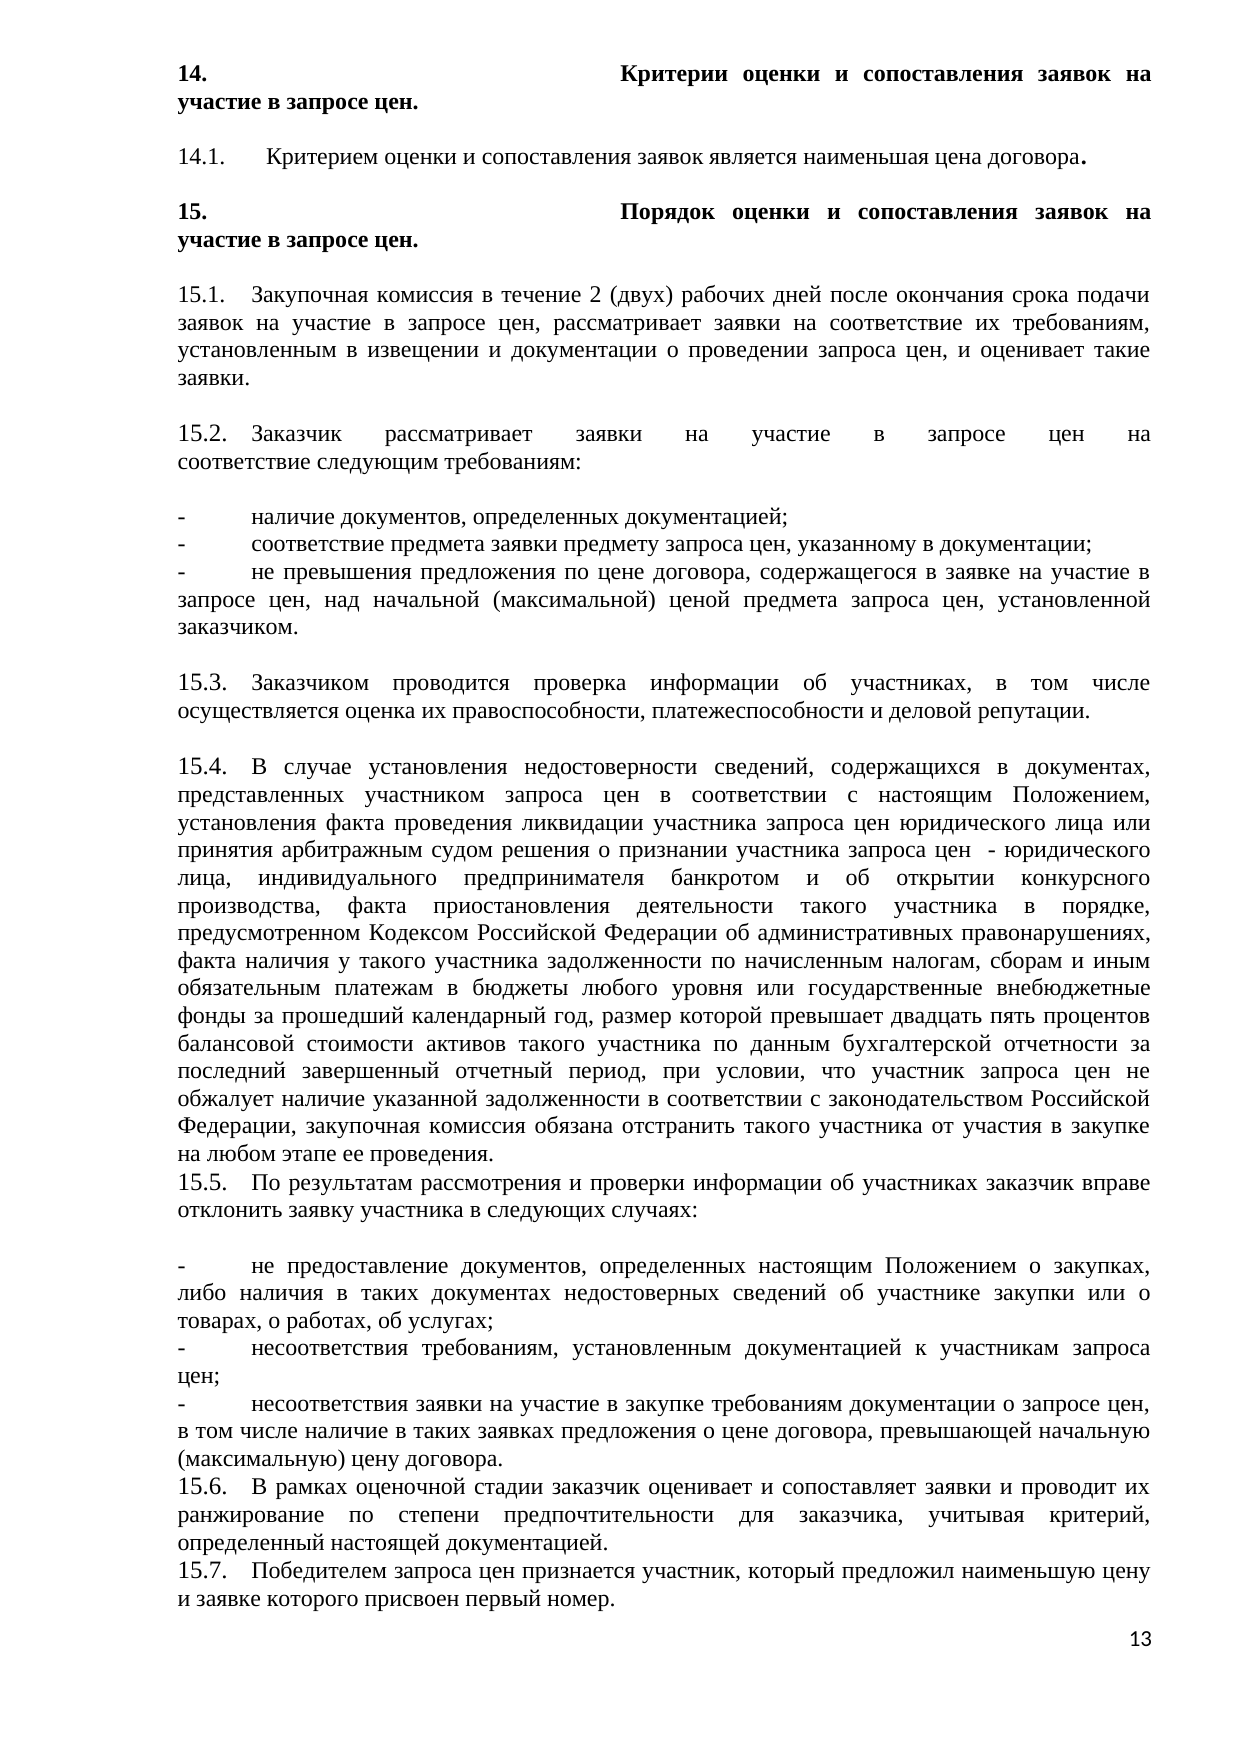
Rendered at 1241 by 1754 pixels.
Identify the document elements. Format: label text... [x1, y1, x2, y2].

list Победителем запроса цен признается участник, который предложил наименьшую цену и заявке которого присвоен первый номер. [177, 1555, 1152, 1612]
list несоответствия требованиям, установленным документацией к участникам запроса цен; [177, 1333, 1152, 1389]
list Заказчиком проводится проверка информации об участниках, в том числе осуществляется оценка их правоспособности, платежеспособности и деловой репутации. [177, 667, 1152, 724]
list В случае установления недостоверности сведений, содержащихся в документах, представленных участником запроса цен в соответствии с настоящим Положением, установления факта проведения ликвидации участника запроса цен юридического лица или принятия арбитражным судом решения о признании участника запроса цен - юридического лица, индивидуального предпринимателя банкротом и об открытии конкурсного производства, факта приостановления деятельности такого участника в порядке, предусмотренном Кодексом Российской Федерации об административных правонарушениях, факта наличия у такого участника задолженности по начисленным налогам, сборам и иным обязательным платежам в бюджеты любого уровня или государственные внебюджетные фонды за прошедший календарный год, размер которой превышает двадцать пять процентов балансовой стоимости активов такого участника по данным бухгалтерской отчетности за последний завершенный отчетный период, при условии, что участник запроса цен не обжалует наличие указанной задолженности в соответствии с законодательством Российской Федерации, закупочная комиссия обязана отстранить такого участника от участия в закупке на любом этапе ее проведения. [177, 751, 1152, 1167]
list наличие документов, определенных документацией; [177, 502, 1152, 529]
list По результатам рассмотрения и проверки информации об участниках заказчик вправе отклонить заявку участника в следующих случаях: [177, 1167, 1152, 1223]
list соответствие предмета заявки предмету запроса цен, указанному в документации; [177, 529, 1152, 557]
list 14.1. Критерием оценки и сопоставления заявок является наименьшая цена договора. [177, 142, 1152, 169]
list Критерии оценки и сопоставления заявок на участие в запросе цен. [177, 59, 1152, 114]
list не превышения предложения по цене договора, содержащегося в заявке на участие в запросе цен, над начальной (максимальной) ценой предмета запроса цен, установленной заказчиком. [177, 557, 1152, 640]
list 15.1. Закупочная комиссия в течение 2 (двух) рабочих дней после окончания срока подачи заявок на участие в запросе цен, рассматривает заявки на соответствие их требованиям, установленным в извещении и документации о проведении запроса цен, и оценивает такие заявки. [177, 280, 1152, 390]
list Заказчик рассматривает заявки на участие в запросе цен на соответствие следующим требованиям: [177, 418, 1152, 474]
list не предоставление документов, определенных настоящим Положением о закупках, либо наличия в таких документах недостоверных сведений об участнике закупки или о товарах, о работах, об услугах; [177, 1251, 1152, 1333]
list Порядок оценки и сопоставления заявок на участие в запросе цен. [177, 197, 1152, 252]
list несоответствия заявки на участие в закупке требованиям документации о запросе цен, в том числе наличие в таких заявках предложения о цене договора, превышающей начальную (максимальную) цену договора. [177, 1389, 1152, 1471]
list В рамках оценочной стадии заказчик оценивает и сопоставляет заявки и проводит их ранжирование по степени предпочтительности для заказчика, учитывая критерий, определенный настоящей документацией. [177, 1471, 1152, 1555]
